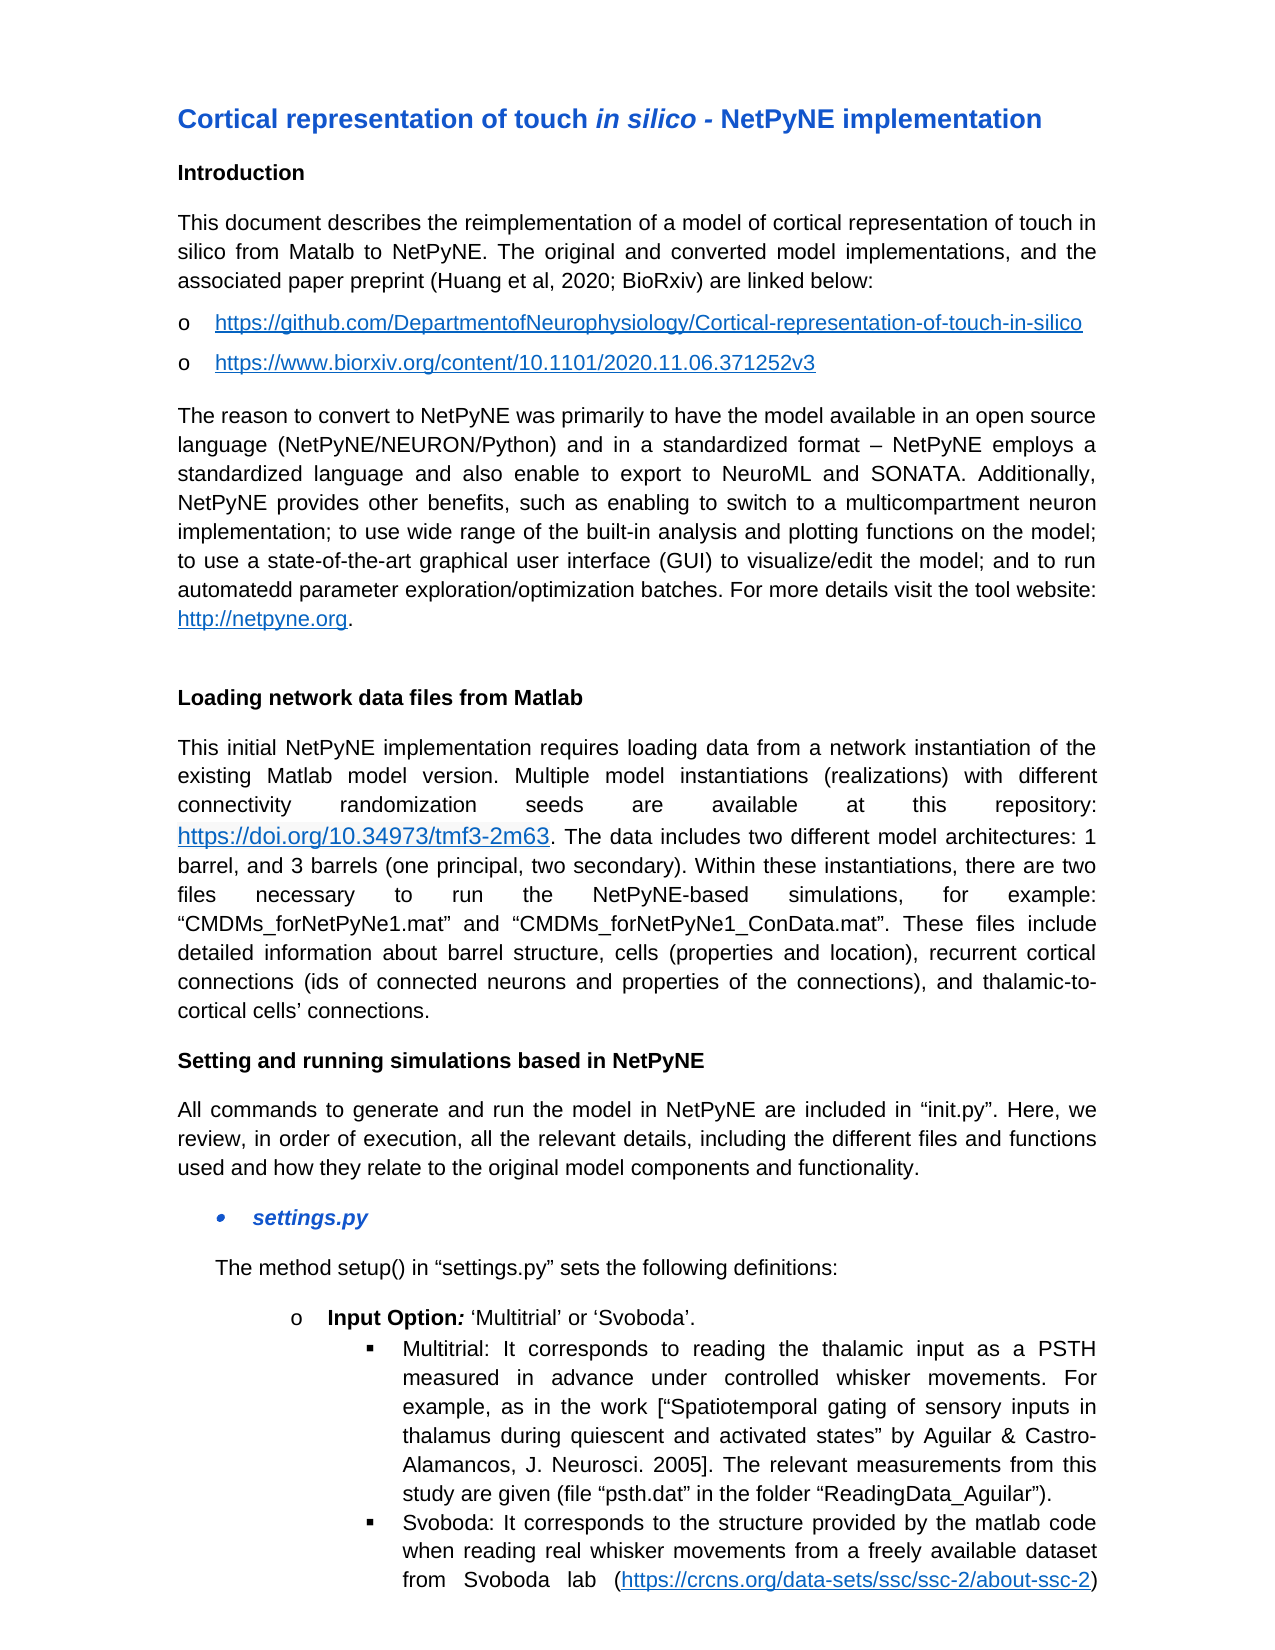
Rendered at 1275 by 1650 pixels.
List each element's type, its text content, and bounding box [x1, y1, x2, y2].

text This document describes the reimplementation of a model of cortical representation of touch in silico from Matalb to NetPyNE. The original and converted model implementations, and the associated paper preprint (Huang et al, 2020; BioRxiv) are linked below: [177, 210, 1098, 293]
list Multitrial: It corresponds to reading the thalamic input as a PSTH measured in advance under controlled whisker movements. For example, as in the work [“Spatiotemporal gating of sensory inputs in thalamus during quiescent and activated states” by Aguilar & Castro-Alamancos, J. Neurosci. 2005]. The relevant measurements from this study are given (file “psth.dat” in the folder “ReadingData_Aguilar”). [365, 1336, 1098, 1506]
list https://www.biorxiv.org/content/10.1101/2020.11.06.371252v3 [177, 350, 1098, 377]
text The method setup() in “settings.py” sets the following definitions: [177, 1255, 1098, 1280]
text Loading network data files from Matlab [177, 684, 1098, 710]
text Setting and running simulations based in NetPyNE [177, 1047, 1098, 1073]
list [365, 1509, 1098, 1593]
text The reason to convert to NetPyNE was primarily to have the model available in an open source language (NetPyNE/NEURON/Python) and in a standardized format – NetPyNE employs a standardized language and also enable to export to NeuroML and SONATA. Additionally, NetPyNE provides other benefits, such as enabling to switch to a multicompartment neuron implementation; to use wide range of the built-in analysis and plotting functions on the model; to use a state-of-the-art graphical user interface (GUI) to visualize/edit the model; and to run automatedd parameter exploration/optimization batches. For more details visit the tool website: http://netpyne.org. [177, 403, 1098, 631]
text Introduction [177, 160, 1098, 185]
list Input Option: ‘Multitrial’ or ‘Svoboda’. [290, 1304, 1098, 1332]
text This initial NetPyNE implementation requires loading data from a network instantiation of the existing Matlab model version. Multiple model instantiations (realizations) with different connectivity randomization seeds are available at this repository: https://doi.org/10.34973/tmf3-2m63. The data includes two different model architectures: 1 barrel, and 3 barrels (one principal, two secondary). Within these instantiations, there are two files necessary to run the NetPyNE-based simulations, for example: “CMDMs_forNetPyNe1.mat” and “CMDMs_forNetPyNe1_ConData.mat”. These files include detailed information about barrel structure, cells (properties and location), recurrent cortical connections (ids of connected neurons and properties of the connections), and thalamic-to-cortical cells’ connections. [177, 734, 1098, 1023]
text Cortical representation of touch in silico - NetPyNE implementation [177, 103, 1098, 135]
list https://github.com/DepartmentofNeurophysiology/Cortical-representation-of-touch-in-silico [177, 309, 1098, 336]
list settings.py [215, 1205, 1098, 1230]
text All commands to generate and run the model in NetPyNE are included in “init.py”. Here, we review, in order of execution, all the relevant details, including the different files and functions used and how they relate to the original model components and functionality. [177, 1097, 1098, 1180]
